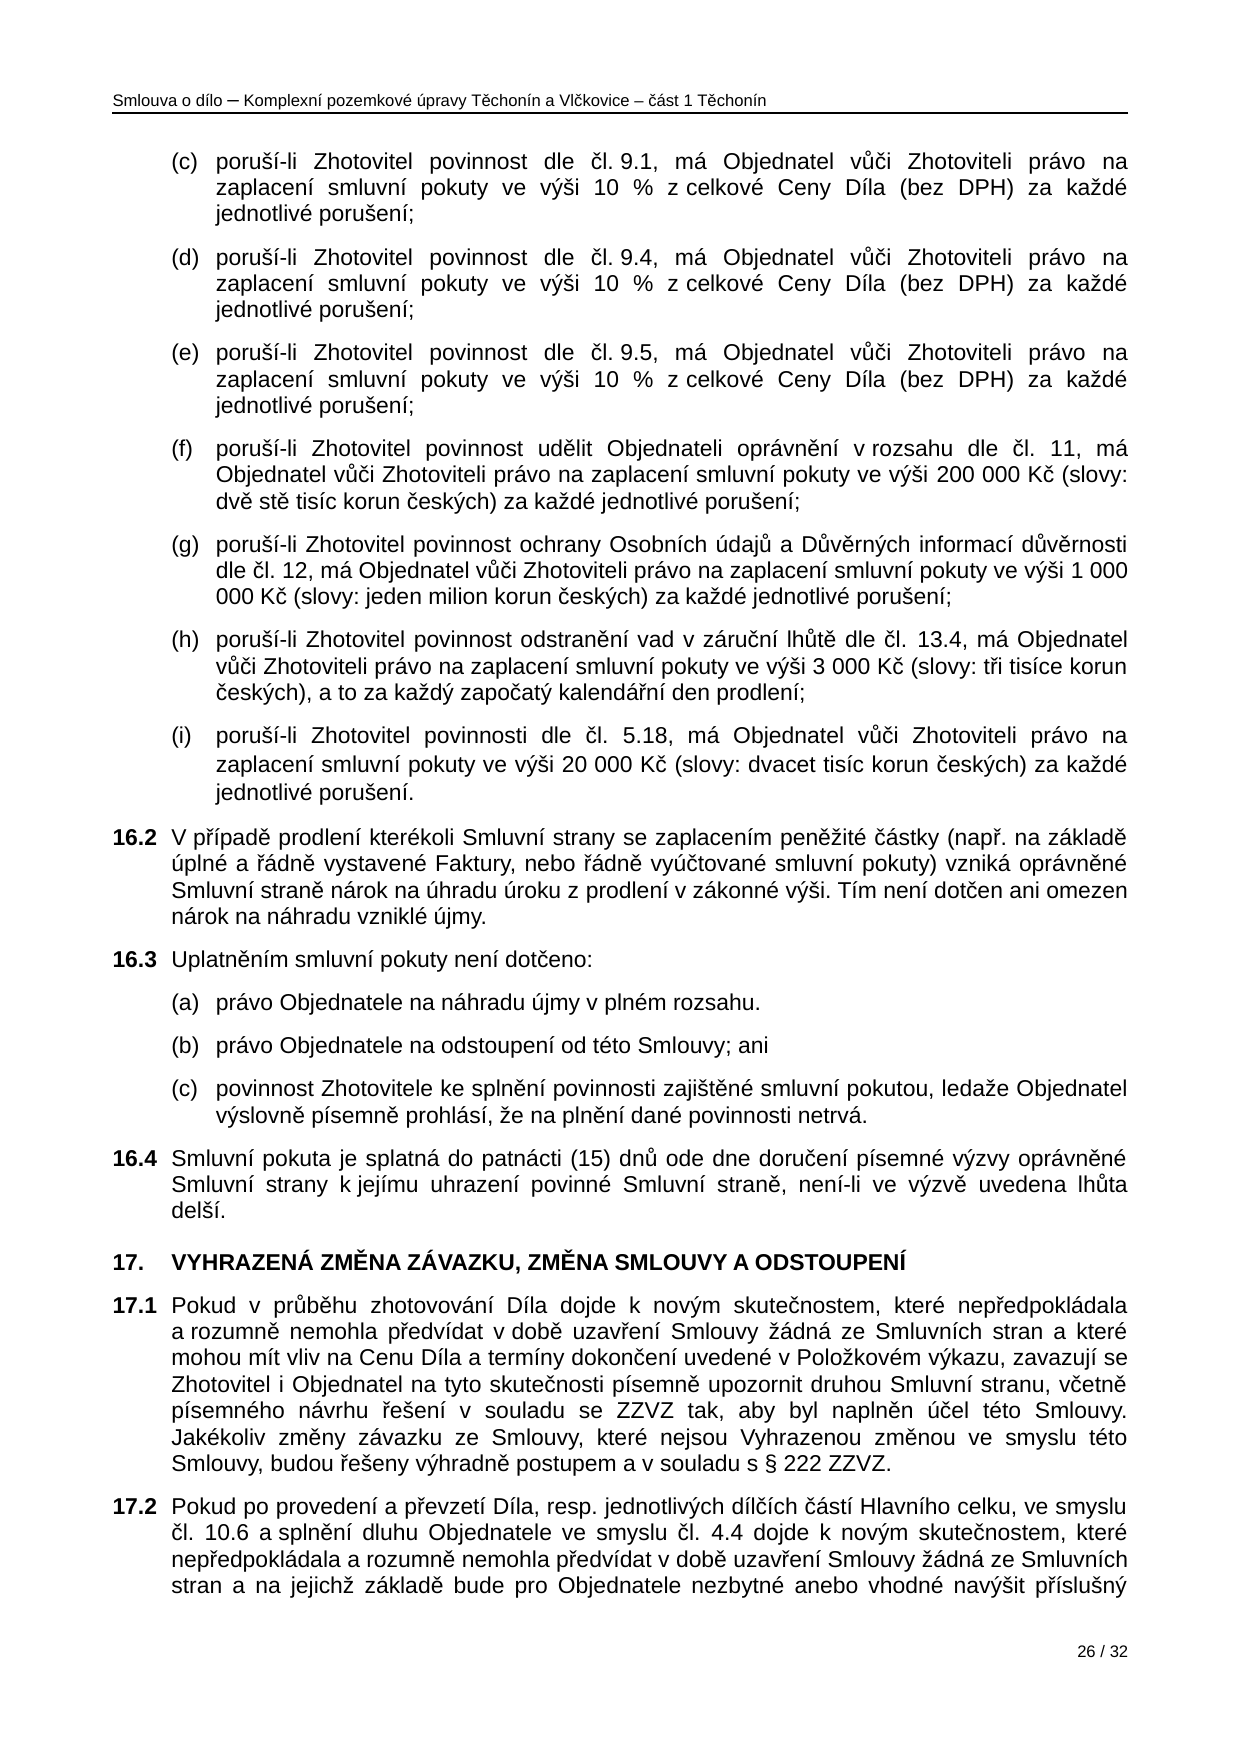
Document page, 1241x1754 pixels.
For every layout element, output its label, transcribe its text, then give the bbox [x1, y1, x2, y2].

list poruší-li Zhotovitel povinnost dle čl. 9.1, má Objednatel vůči Zhotoviteli právo na zaplacení smluvní pokuty ve výši 10 % z celkové Ceny Díla (bez DPH) za každé jednotlivé porušení; [171, 148, 1128, 227]
text poruší-li Zhotovitel povinnost udělit Objednateli oprávnění v rozsahu dle čl. 11, má Objednatel vůči Zhotoviteli právo na zaplacení smluvní pokuty ve výši 200 000 Kč (slovy: dvě stě tisíc korun českých) za každé jednotlivé porušení; [171, 435, 1128, 514]
text poruší-li Zhotovitel povinnost ochrany Osobních údajů a Důvěrných informací důvěrnosti dle čl. 12, má Objednatel vůči Zhotoviteli právo na zaplacení smluvní pokuty ve výši 1 000 000 Kč (slovy: jeden milion korun českých) za každé jednotlivé porušení; [171, 531, 1128, 610]
text Vyhrazená změna závazku, změna smlouvy a odstoupení [112, 1249, 1128, 1275]
list poruší-li Zhotovitel povinnost dle čl. 9.5, má Objednatel vůči Zhotoviteli právo na zaplacení smluvní pokuty ve výši 10 % z celkové Ceny Díla (bez DPH) za každé jednotlivé porušení; [171, 339, 1128, 418]
list povinnost Zhotovitele ke splnění povinnosti zajištěné smluvní pokutou, ledaže Objednatel výslovně písemně prohlásí, že na plnění dané povinnosti netrvá. [171, 1075, 1128, 1128]
list poruší-li Zhotovitel povinnost dle čl. 9.4, má Objednatel vůči Zhotoviteli právo na zaplacení smluvní pokuty ve výši 10 % z celkové Ceny Díla (bez DPH) za každé jednotlivé porušení; [171, 243, 1128, 322]
text poruší-li Zhotovitel povinnosti dle čl. 5.18, má Objednatel vůči Zhotoviteli právo na zaplacení smluvní pokuty ve výši 20 000 Kč (slovy: dvacet tisíc korun českých) za každé jednotlivé porušení. [171, 722, 1128, 805]
text Uplatněním smluvní pokuty není dotčeno: [112, 946, 1128, 972]
text Pokud v průběhu zhotovování Díla dojde k novým skutečnostem, které nepředpokládala a rozumně nemohla předvídat v době uzavření Smlouvy žádná ze Smluvních stran a které mohou mít vliv na Cenu Díla a termíny dokončení uvedené v Položkovém výkazu, zavazují se Zhotovitel i Objednatel na tyto skutečnosti písemně upozornit druhou Smluvní stranu, včetně písemného návrhu řešení v souladu se ZZVZ tak, aby byl naplněn účel této Smlouvy. Jakékoliv změny závazku ze Smlouvy, které nejsou Vyhrazenou změnou ve smyslu této Smlouvy, budou řešeny výhradně postupem a v souladu s § 222 ZZVZ. [112, 1292, 1128, 1476]
list právo Objednatele na náhradu újmy v plném rozsahu. [171, 989, 1128, 1016]
list právo Objednatele na odstoupení od této Smlouvy; ani [171, 1032, 1128, 1058]
text Smluvní pokuta je splatná do patnácti (15) dnů ode dne doručení písemné výzvy oprávněné Smluvní strany k jejímu uhrazení povinné Smluvní straně, není-li ve výzvě uvedena lhůta delší. [112, 1144, 1128, 1224]
text V případě prodlení kterékoli Smluvní strany se zaplacením peněžité částky (např. na základě úplné a řádně vystavené Faktury, nebo řádně vyúčtované smluvní pokuty) vzniká oprávněné Smluvní straně nárok na úhradu úroku z prodlení v zákonné výši. Tím není dotčen ani omezen nárok na náhradu vzniklé újmy. [112, 824, 1128, 929]
text poruší-li Zhotovitel povinnost odstranění vad v záruční lhůtě dle čl. 13.4, má Objednatel vůči Zhotoviteli právo na zaplacení smluvní pokuty ve výši 3 000 Kč (slovy: tři tisíce korun českých), a to za každý započatý kalendářní den prodlení; [171, 626, 1128, 705]
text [112, 1493, 1128, 1598]
